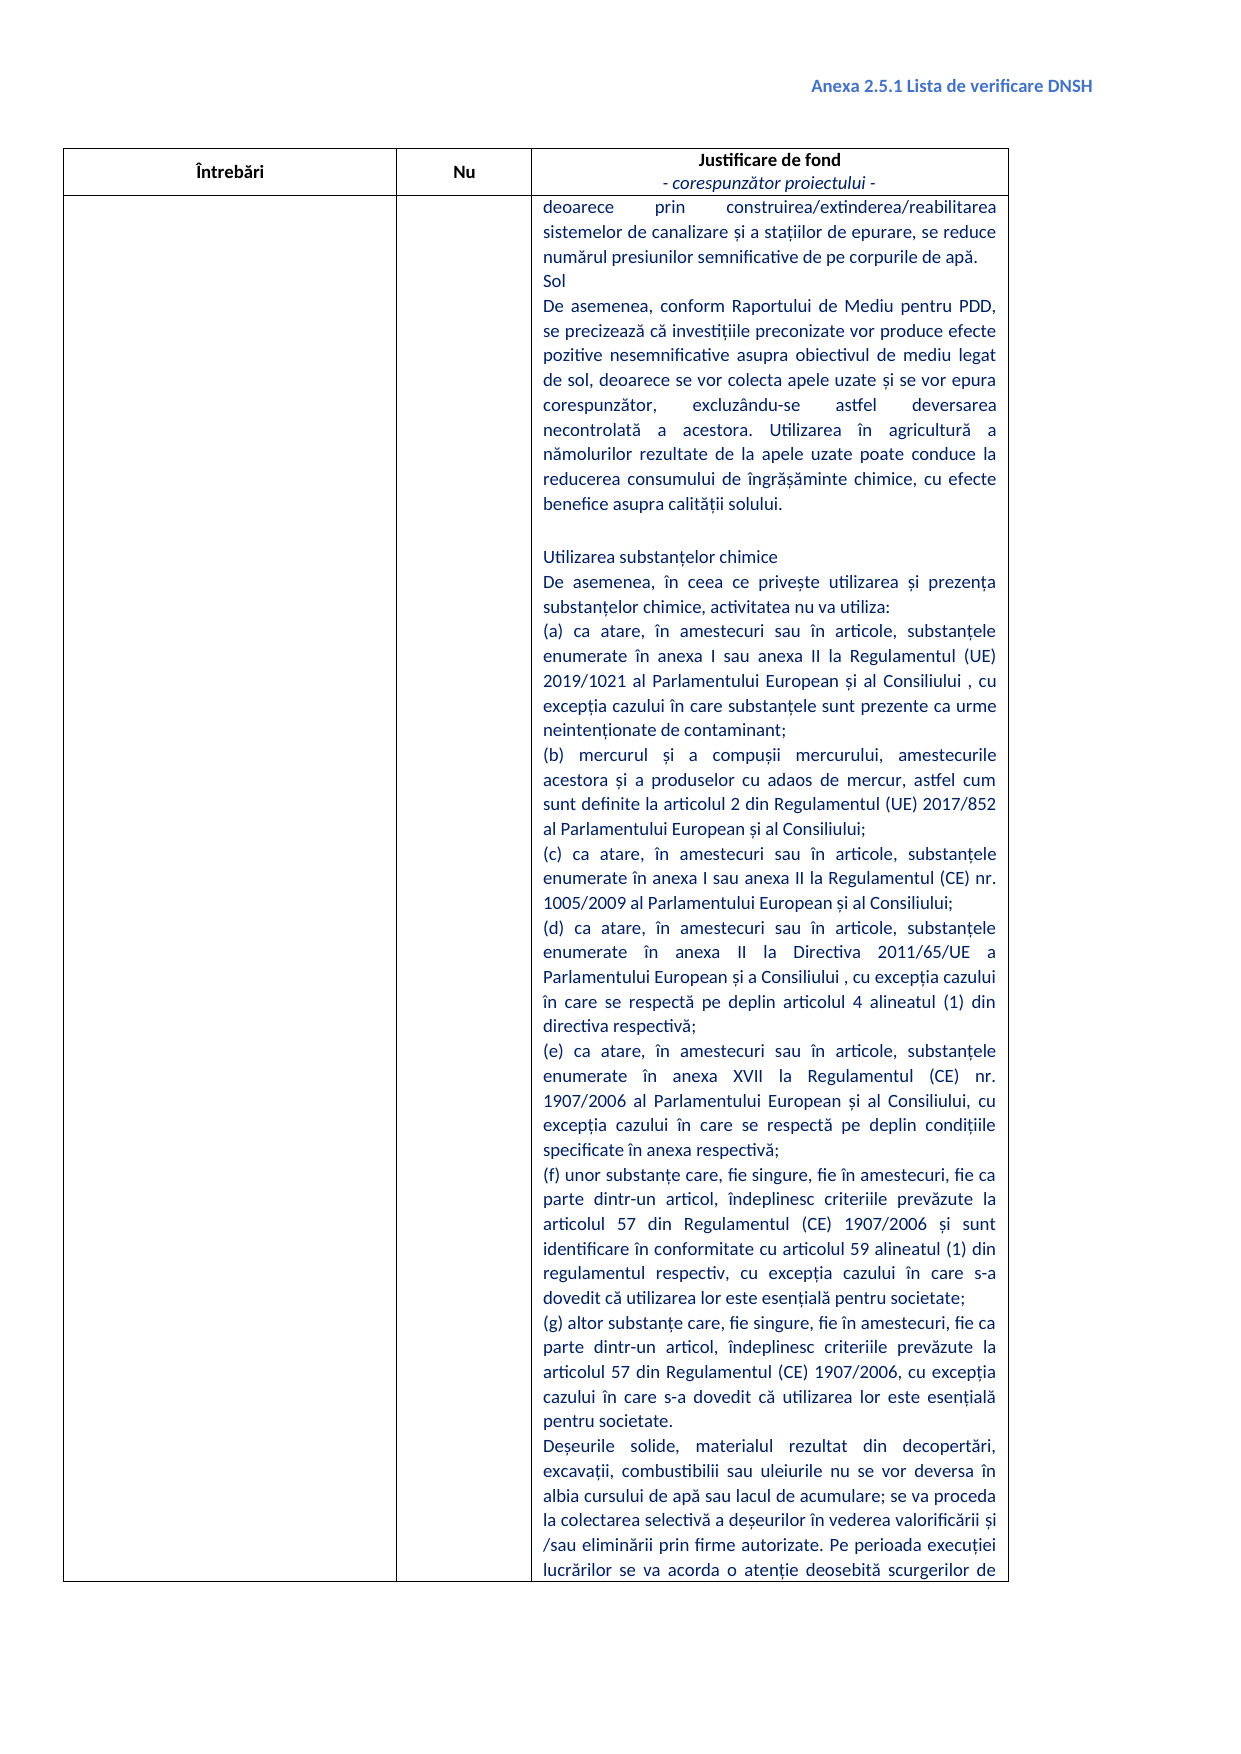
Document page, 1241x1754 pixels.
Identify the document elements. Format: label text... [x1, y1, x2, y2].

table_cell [532, 196, 1008, 1581]
table_header Nu [397, 149, 531, 194]
table_cell X [397, 196, 531, 1581]
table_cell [64, 196, 396, 1581]
table_header Întrebări [64, 149, 396, 194]
table_header Justificare de fond - corespunzător proiectului - [532, 149, 1008, 194]
